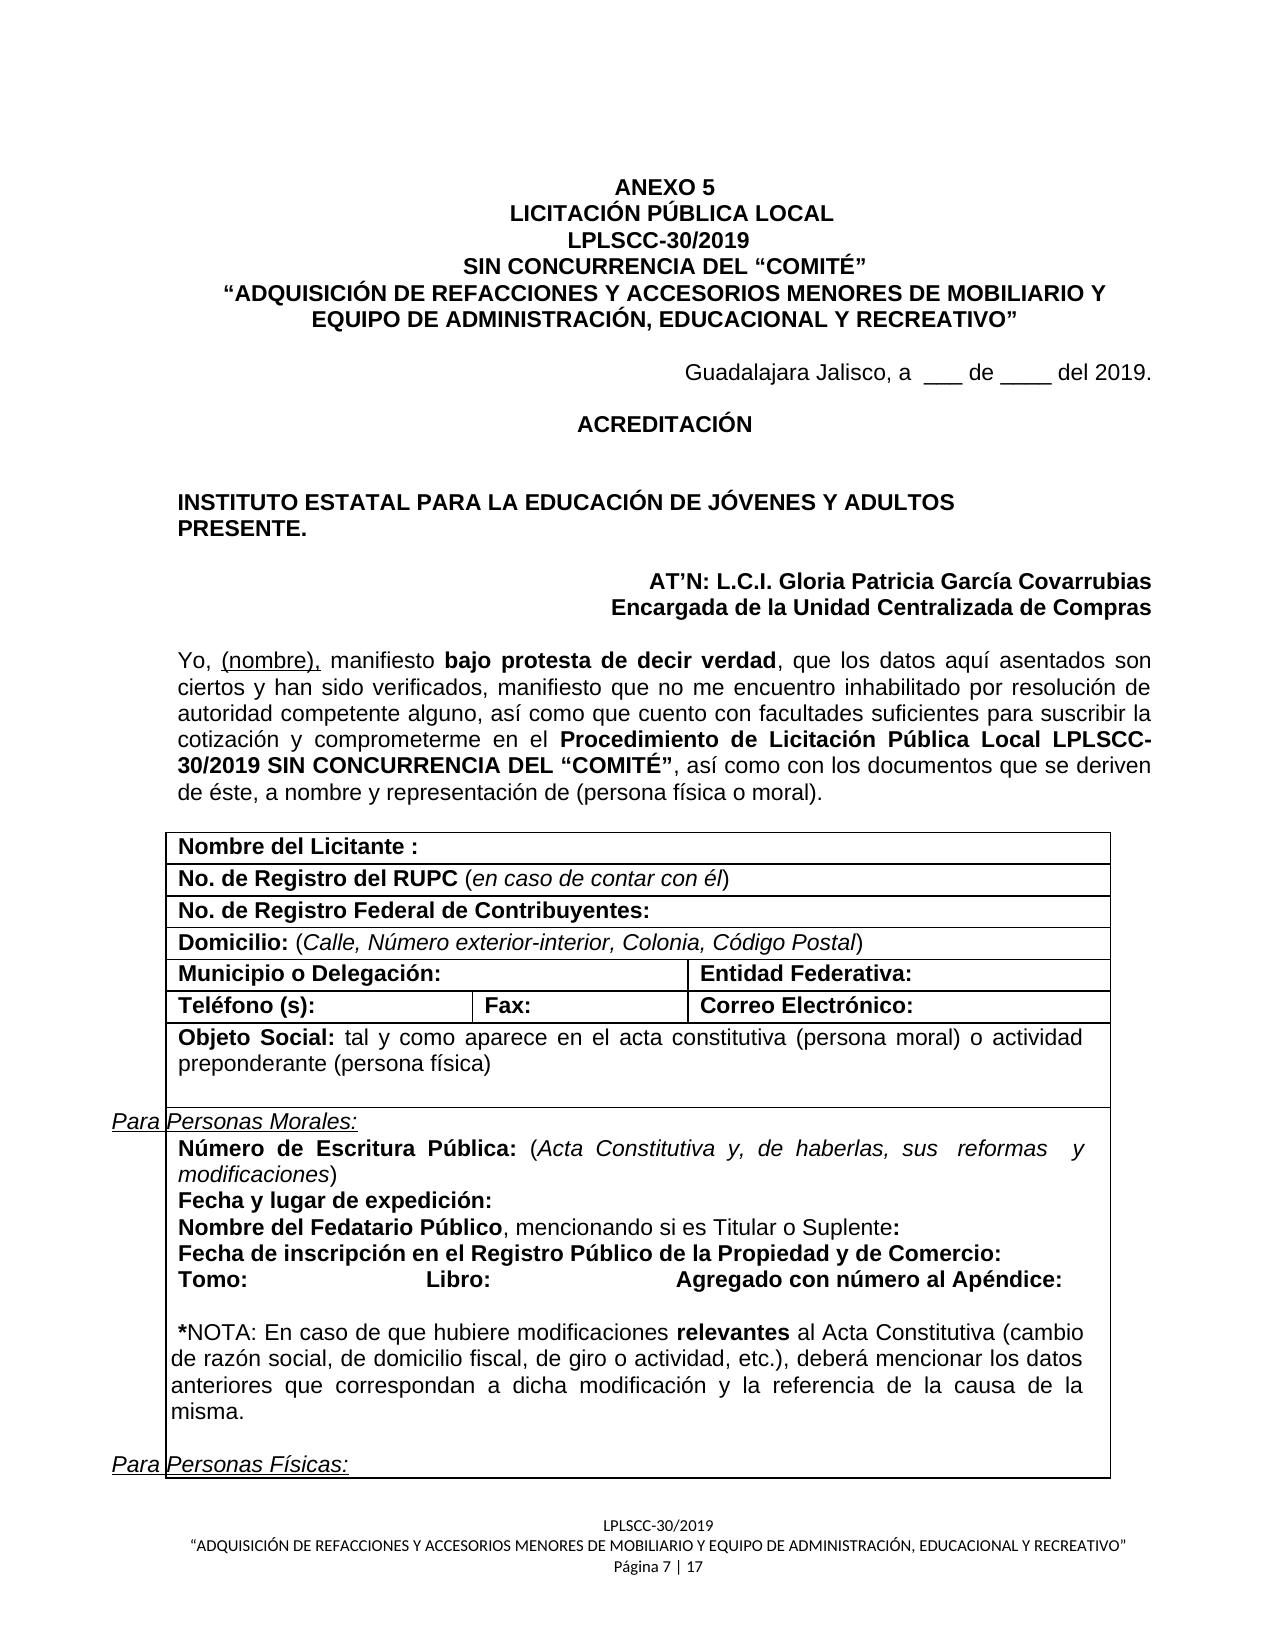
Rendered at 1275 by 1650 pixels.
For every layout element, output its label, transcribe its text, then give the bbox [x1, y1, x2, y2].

text LPLSCC-30/2019 [177, 227, 1152, 253]
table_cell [167, 1108, 1110, 1477]
text Yo, (nombre), manifiesto bajo protesta de decir verdad, que los datos aquí asentados son ciertos y han sido verificados, manifiesto que no me encuentro inhabilitado por resolución de autoridad competente alguno, así como que cuento con facultades suficientes para suscribir la cotización y comprometerme en el Procedimiento de Licitación Pública Local LPLSCC-30/2019 SIN CONCURRENCIA DEL “COMITÉ”, así como con los documentos que se deriven de éste, a nombre y representación de (persona física o moral). [177, 647, 1152, 805]
table_cell Entidad Federativa: [689, 960, 1110, 990]
text LICITACIÓN PÚBLICA LOCAL [177, 200, 1167, 227]
table_cell Municipio o Delegación: [167, 960, 687, 990]
text SIN CONCURRENCIA DEL “COMITÉ” [177, 253, 1152, 279]
table_cell Objeto Social: tal y como aparece en el acta constitutiva (persona moral) o actividad preponderante (persona física) [167, 1024, 1110, 1107]
table_cell Teléfono (s): [167, 992, 472, 1022]
table_cell No. de Registro Federal de Contribuyentes: [167, 897, 1110, 927]
text “ADQUISICIÓN DE REFACCIONES Y ACCESORIOS MENORES DE MOBILIARIO Y EQUIPO DE ADMINISTRACIÓN, EDUCACIONAL Y RECREATIVO” [177, 279, 1152, 332]
text AT’N: L.C.I. Gloria Patricia García Covarrubias [177, 568, 1152, 594]
table_cell No. de Registro del RUPC (en caso de contar con él) [167, 865, 1110, 895]
text INSTITUTO ESTATAL PARA LA EDUCACIÓN DE JÓVENES Y ADULTOS [177, 489, 1152, 515]
table_header Nombre del Licitante : [167, 833, 1110, 863]
text PRESENTE. [177, 515, 1152, 542]
table_cell Correo Electrónico: [689, 992, 1110, 1022]
text ACREDITACIÓN [177, 411, 1152, 438]
table_cell Domicilio: (Calle, Número exterior-interior, Colonia, Código Postal) [167, 928, 1110, 959]
text Encargada de la Unidad Centralizada de Compras [177, 594, 1152, 621]
text Guadalajara Jalisco, a ___ de ____ del 2019. [177, 358, 1152, 385]
text ANEXO 5 [177, 174, 1152, 200]
table_cell Fax: [473, 992, 687, 1022]
